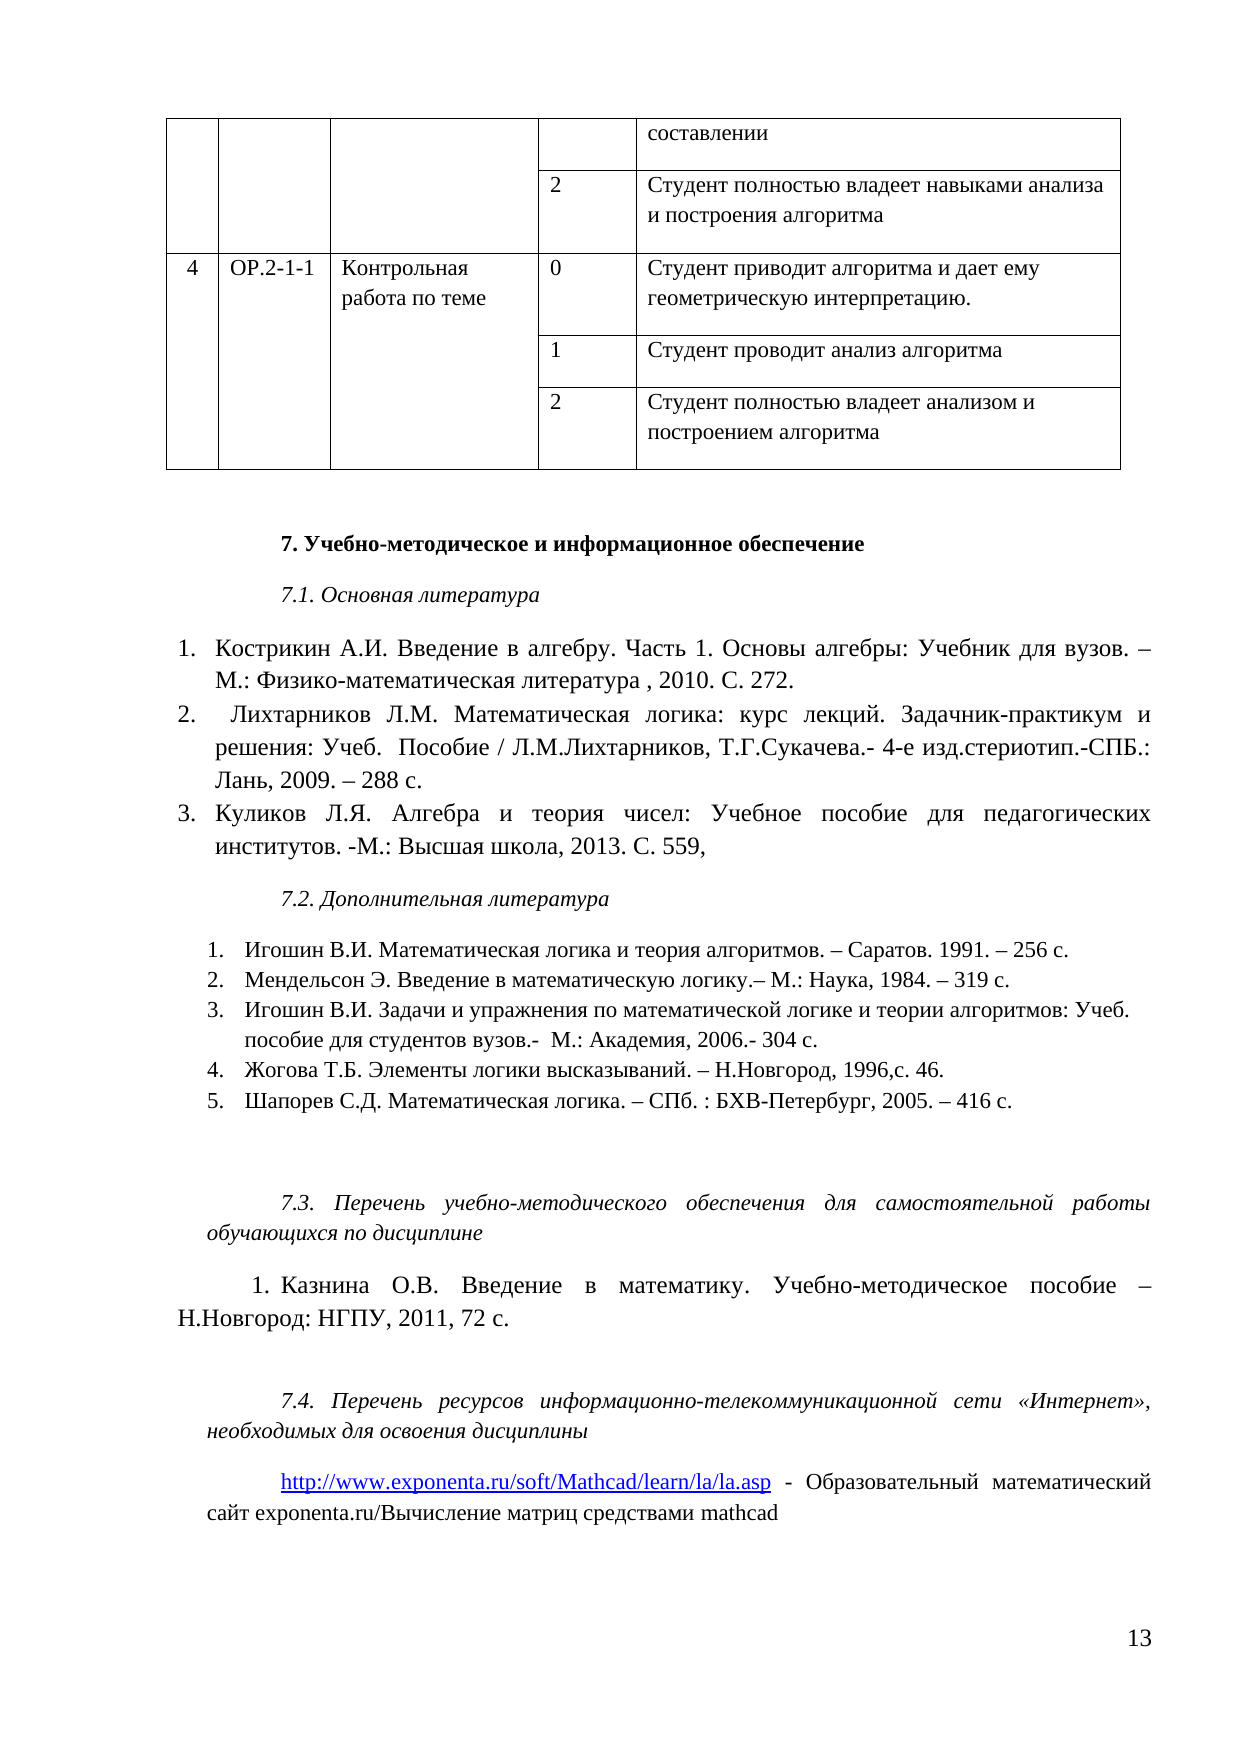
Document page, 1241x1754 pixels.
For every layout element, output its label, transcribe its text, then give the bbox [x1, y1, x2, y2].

table_cell 0 [539, 254, 636, 335]
list Кострикин А.И. Введение в алгебру. Часть 1. Основы алгебры: Учебник для вузов. – М.: Физико-математическая литература , 2010. С. 272. [177, 633, 1152, 694]
text http://www.exponenta.ru/soft/Mathcad/learn/la/la.asp - Образовательный математический сайт exponenta.ru/Вычисление матриц средствами mathcad [207, 1468, 1152, 1525]
table_cell Студент приводит алгоритма и дает ему геометрическую интерпретацию. [637, 254, 1120, 335]
list Игошин В.И. Математическая логика и теория алгоритмов. – Саратов. 1991. – 256 с. [207, 936, 1152, 962]
list Куликов Л.Я. Алгебра и теория чисел: Учебное пособие для педагогических институтов. -М.: Высшая школа, 2013. С. 559, [177, 798, 1152, 859]
list Казнина О.В. Введение в математику. Учебно-методическое пособие – Н.Новгород: НГПУ, 2011, 72 с. [177, 1270, 1152, 1332]
table_cell Студент полностью владеет анализом и построением алгоритма [637, 388, 1120, 469]
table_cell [637, 119, 1120, 170]
text 7.3. Перечень учебно-методического обеспечения для самостоятельной работы обучающихся по дисциплине [207, 1189, 1152, 1245]
table_cell 1 [539, 119, 636, 170]
list Игошин В.И. Задачи и упражнения по математической логике и теории алгоритмов: Учеб. пособие для студентов вузов.- М.: Академия, 2006.- 304 с. [207, 996, 1152, 1053]
table_cell Студент проводит анализ алгоритма [637, 336, 1120, 387]
list Жогова Т.Б. Элементы логики высказываний. – Н.Новгород, 1996,с. 46. [207, 1056, 1152, 1083]
list Мендельсон Э. Введение в математическую логику.– М.: Наука, 1984. – 319 с. [207, 966, 1152, 992]
table_cell 4 [167, 254, 218, 469]
text 7.4. Перечень ресурсов информационно-телекоммуникационной сети «Интернет», необходимых для освоения дисциплины [207, 1387, 1152, 1444]
text 7.1. Основная литература [207, 582, 1152, 608]
text 7.2. Дополнительная литература [207, 884, 1152, 911]
list Шапорев С.Д. Математическая логика. – СПб. : БХВ-Петербург, 2005. – 416 с. [207, 1087, 1152, 1113]
table_cell Студент полностью владеет навыками анализа и построения алгоритма [637, 171, 1120, 252]
table_cell 1 [539, 336, 636, 387]
table_cell Контрольная работа по теме [331, 254, 538, 469]
table_cell 2 [539, 388, 636, 469]
table_cell ОР.2-1-1 [219, 254, 330, 469]
table_cell 2 [539, 171, 636, 252]
list Лихтарников Л.М. Математическая логика: курс лекций. Задачник-практикум и решения: Учеб. Пособие / Л.М.Лихтарников, Т.Г.Сукачева.- 4-е изд.стериотип.-СПБ.: Лань, 2009. – 288 с. [177, 699, 1152, 793]
text 7. Учебно-методическое и информационное обеспечение [207, 531, 1152, 557]
